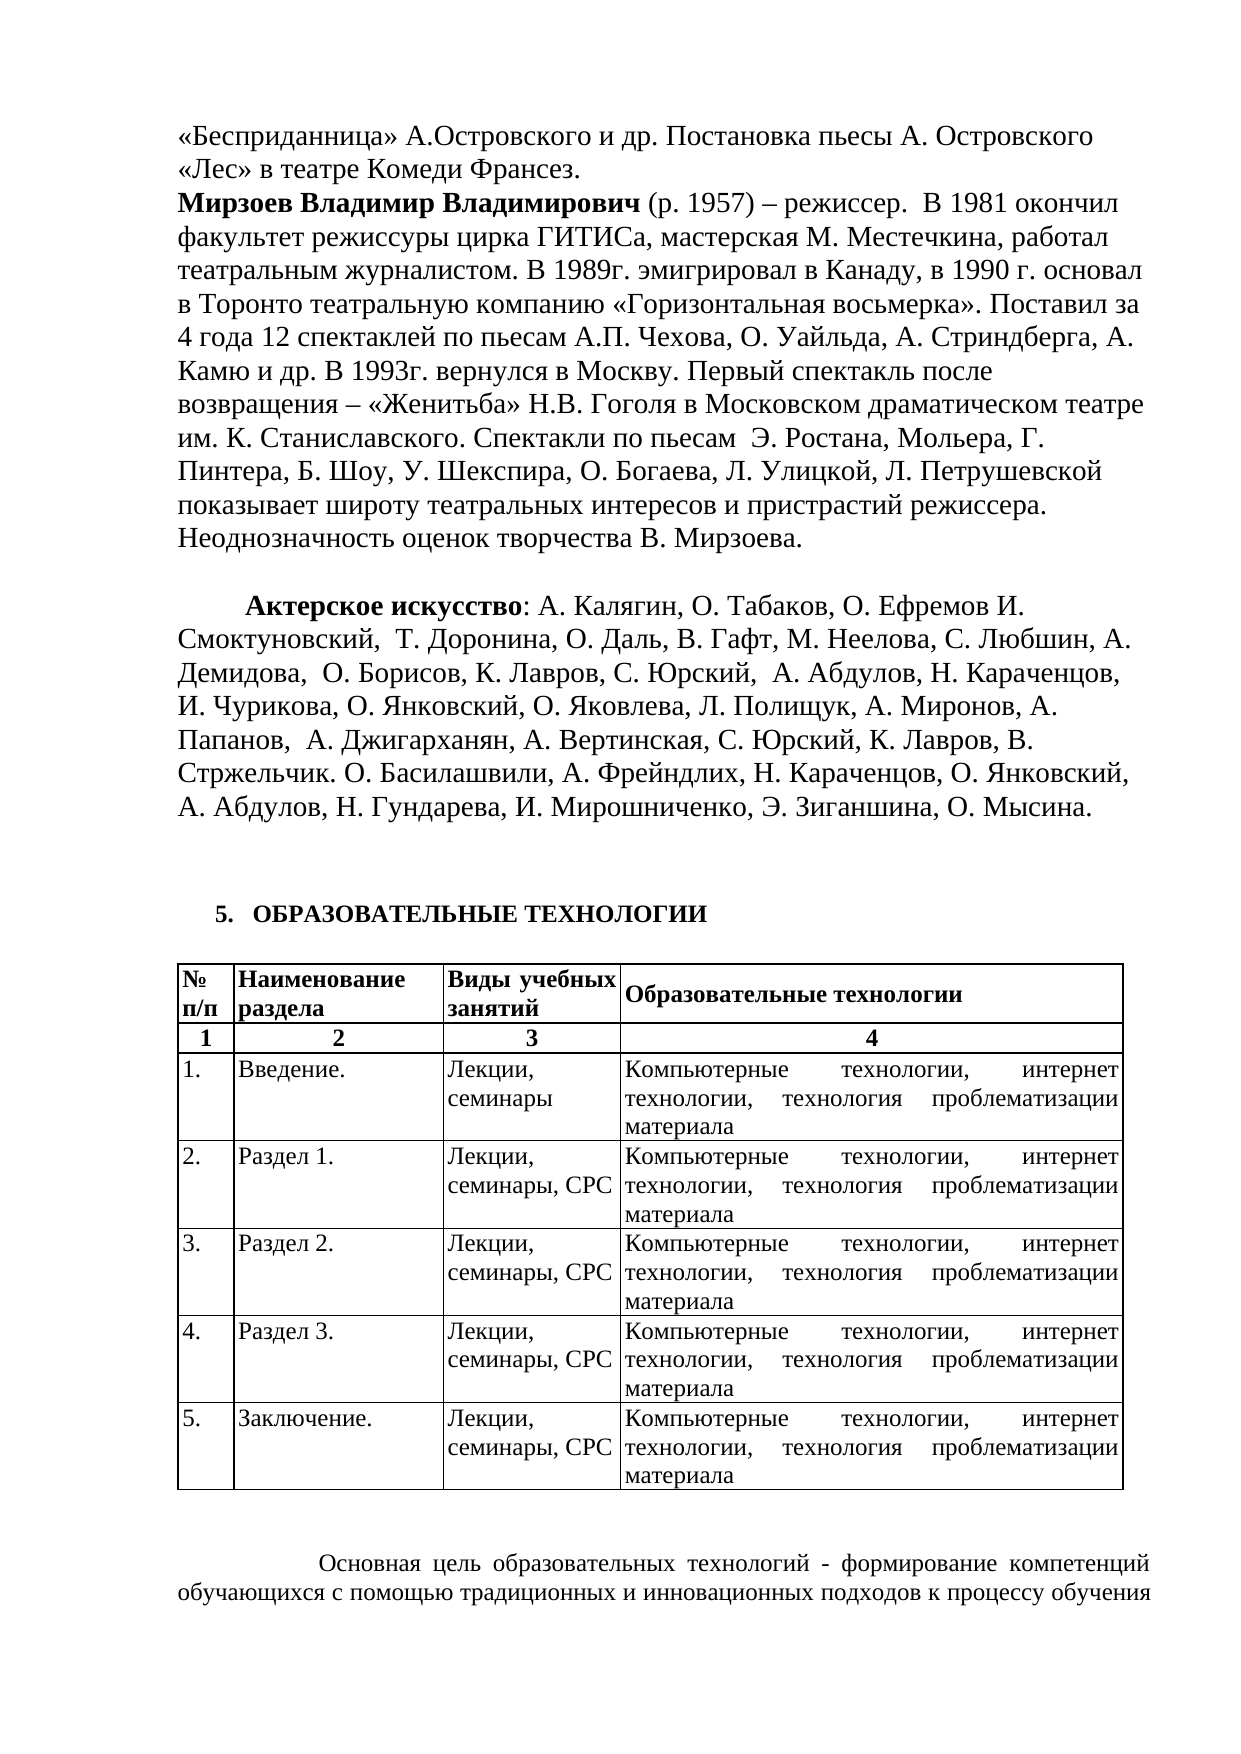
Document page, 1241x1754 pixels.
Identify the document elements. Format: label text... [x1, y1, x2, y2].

table_cell Компьютерные технологии, интернет технологии, технология проблематизации материала [621, 1316, 1122, 1402]
table_cell 5. [179, 1403, 233, 1489]
list ОБРАЗОВАТЕЛЬНЫЕ ТЕХНОЛОГИИ [215, 899, 1014, 928]
table_header № п/п [179, 965, 233, 1022]
table_cell Введение. [235, 1054, 443, 1140]
text Актерское искусство: А. Калягин, О. Табаков, О. Ефремов И. Смоктуновский, Т. Доронина, О. Даль, В. Гафт, М. Неелова, С. Любшин, А. Демидова, О. Борисов, К. Лавров, С. Юрский, А. Абдулов, Н. Караченцов, И. Чурикова, О. Янковский, О. Яковлева, Л. Полищук, А. Миронов, А. Папанов, А. Джигарханян, А. Вертинская, С. Юрский, К. Лавров, В. Стржельчик. О. Басилашвили, А. Фрейндлих, Н. Караченцов, О. Янковский, А. Абдулов, Н. Гундарева, И. Мирошниченко, Э. Зиганшина, О. Мысина. [177, 588, 1152, 822]
table_header Виды учебных занятий [444, 965, 620, 1022]
table_cell Компьютерные технологии, интернет технологии, технология проблематизации материала [621, 1403, 1122, 1489]
table_cell 2. [179, 1141, 233, 1227]
table_cell 1 [179, 1024, 233, 1052]
table_cell 4. [179, 1316, 233, 1402]
table_cell 3. [179, 1229, 233, 1315]
table_cell Раздел 1. [235, 1141, 443, 1227]
table_cell 2 [235, 1024, 443, 1052]
table_cell Лекции, семинары, СРС [444, 1141, 620, 1227]
table_header Наименование раздела [235, 965, 443, 1022]
table_cell 3 [444, 1024, 620, 1052]
table_header Образовательные технологии [621, 965, 1122, 1022]
table_cell Компьютерные технологии, интернет технологии, технология проблематизации материала [621, 1141, 1122, 1227]
table_cell Компьютерные технологии, интернет технологии, технология проблематизации материала [621, 1054, 1122, 1140]
text Мирзоев Владимир Владимирович (р. 1957) – режиссер. В 1981 окончил факультет режиссуры цирка ГИТИСа, мастерская М. Местечкина, работал театральным журналистом. В 1989г. эмигрировал в Канаду, в 1990 г. основал в Торонто театральную компанию «Горизонтальная восьмерка». Поставил за 4 года 12 спектаклей по пьесам А.П. Чехова, О. Уайльда, А. Стриндберга, А. Камю и др. В 1993г. вернулся в Москву. Первый спектакль после возвращения – «Женитьба» Н.В. Гоголя в Московском драматическом театре им. К. Станиславского. Спектакли по пьесам Э. Ростана, Мольера, Г. Пинтера, Б. Шоу, У. Шекспира, О. Богаева, Л. Улицкой, Л. Петрушевской показывает широту театральных интересов и пристрастий режиссера. Неоднозначность оценок творчества В. Мирзоева. [177, 185, 1152, 554]
table_cell Лекции, семинары, СРС [444, 1229, 620, 1315]
table_cell Раздел 3. [235, 1316, 443, 1402]
table_cell Лекции, семинары, СРС [444, 1316, 620, 1402]
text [177, 118, 1152, 185]
table_cell Лекции, семинары, СРС [444, 1403, 620, 1489]
table_cell Раздел 2. [235, 1229, 443, 1315]
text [177, 1548, 1152, 1605]
table_cell 4 [621, 1024, 1122, 1052]
table_cell Лекции, семинары [444, 1054, 620, 1140]
table_cell 1. [179, 1054, 233, 1140]
table_cell Компьютерные технологии, интернет технологии, технология проблематизации материала [621, 1229, 1122, 1315]
table_cell Заключение. [235, 1403, 443, 1489]
